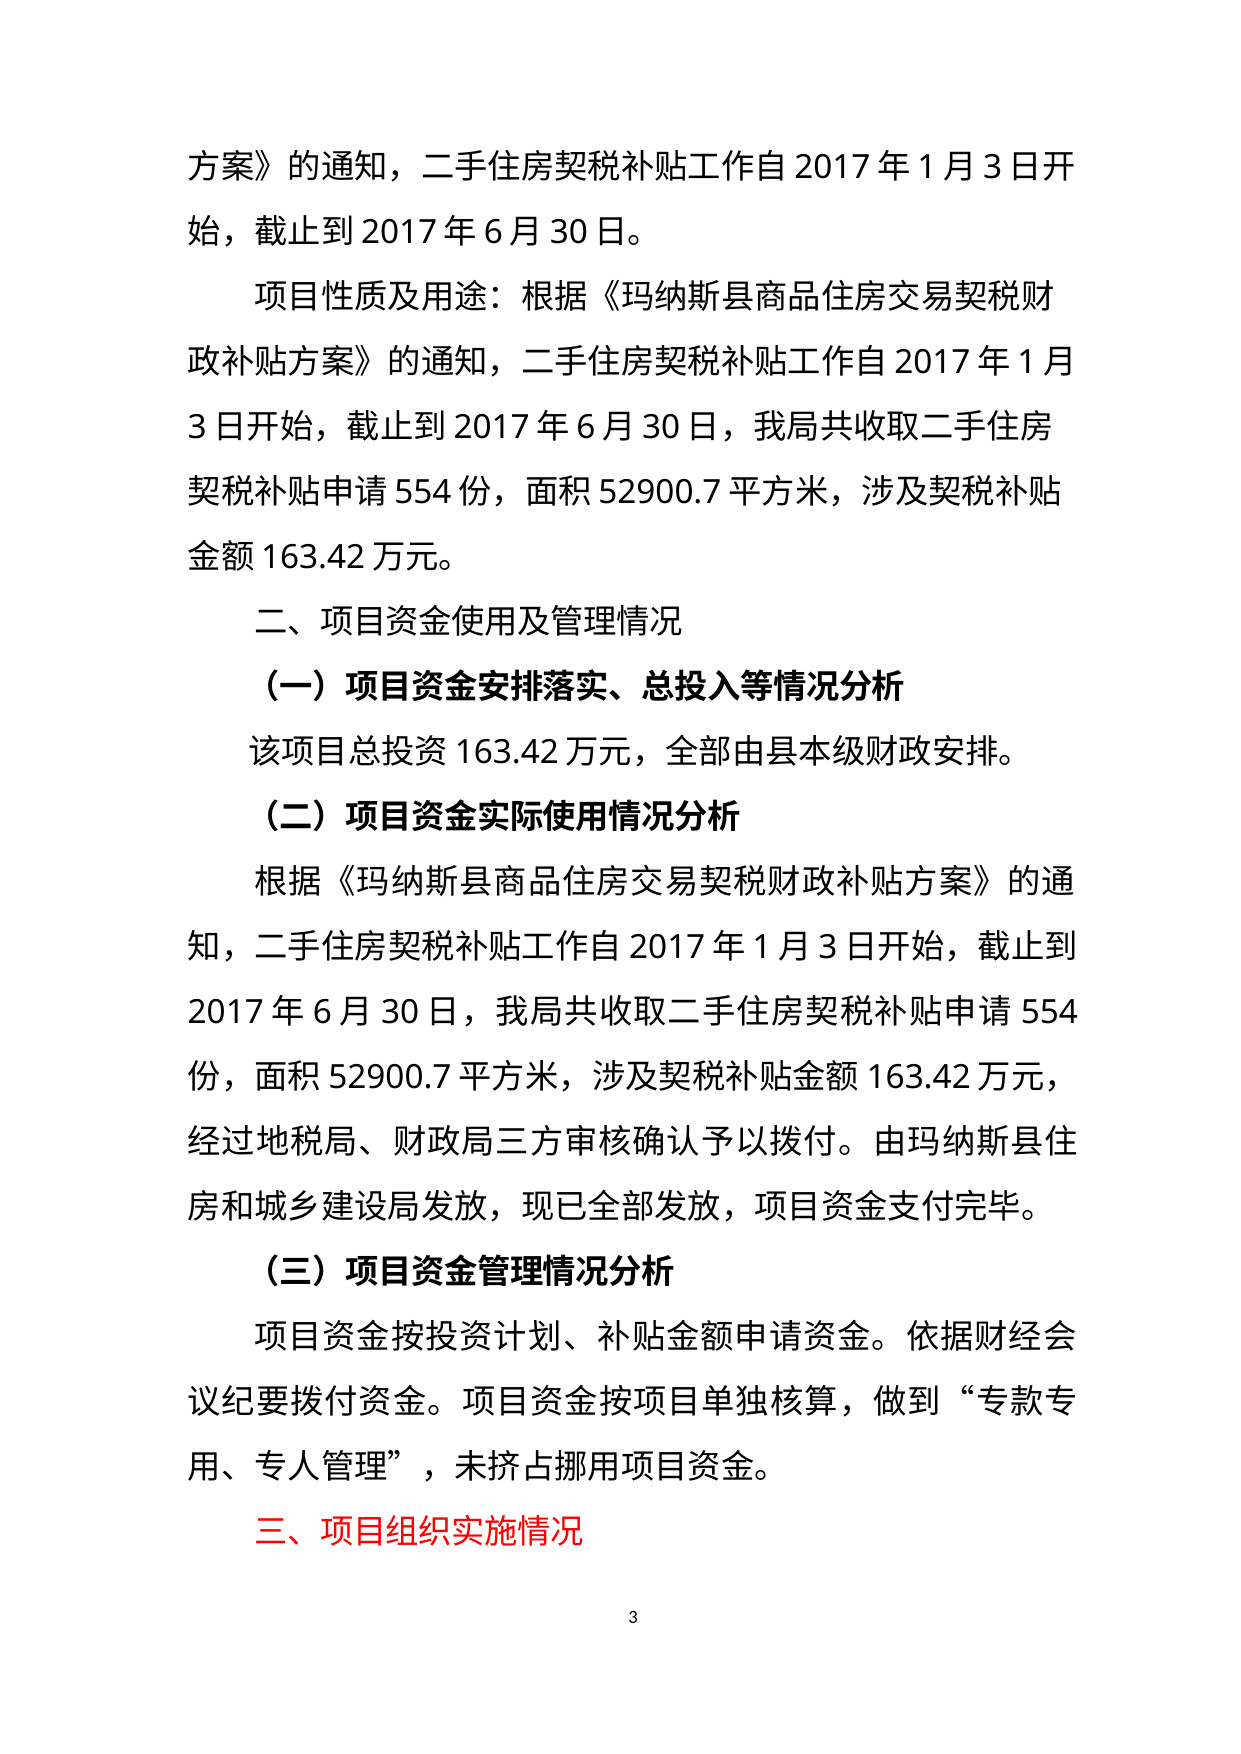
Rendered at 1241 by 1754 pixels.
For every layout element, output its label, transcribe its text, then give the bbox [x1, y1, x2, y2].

text 二、项目资金使用及管理情况 [187, 586, 1078, 651]
text 根据《玛纳斯县商品住房交易契税财政补贴方案》的通知，二手住房契税补贴工作自2017年1月3日开始，截止到2017年6月30日，我局共收取二手住房契税补贴申请554份，面积52900.7平方米，涉及契税补贴金额163.42万元，经过地税局、财政局三方审核确认予以拨付。由玛纳斯县住房和城乡建设局发放，现已全部发放，项目资金支付完毕。 [187, 846, 1078, 1236]
text （一）项目资金安排落实、总投入等情况分析 [187, 651, 1078, 716]
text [187, 131, 1078, 261]
text 该项目总投资163.42万元，全部由县本级财政安排。 [187, 716, 1078, 781]
text （三）项目资金管理情况分析 [187, 1236, 1078, 1301]
text 项目资金按投资计划、补贴金额申请资金。依据财经会议纪要拨付资金。项目资金按项目单独核算，做到“专款专用、专人管理”，未挤占挪用项目资金。 [187, 1301, 1078, 1496]
text 项目性质及用途：根据《玛纳斯县商品住房交易契税财政补贴方案》的通知，二手住房契税补贴工作自2017年1月3日开始，截止到2017年6月30日，我局共收取二手住房契税补贴申请554份，面积52900.7平方米，涉及契税补贴金额163.42万元。 [187, 261, 1078, 586]
text 三、项目组织实施情况 [187, 1496, 1078, 1561]
text （二）项目资金实际使用情况分析 [187, 781, 1078, 846]
